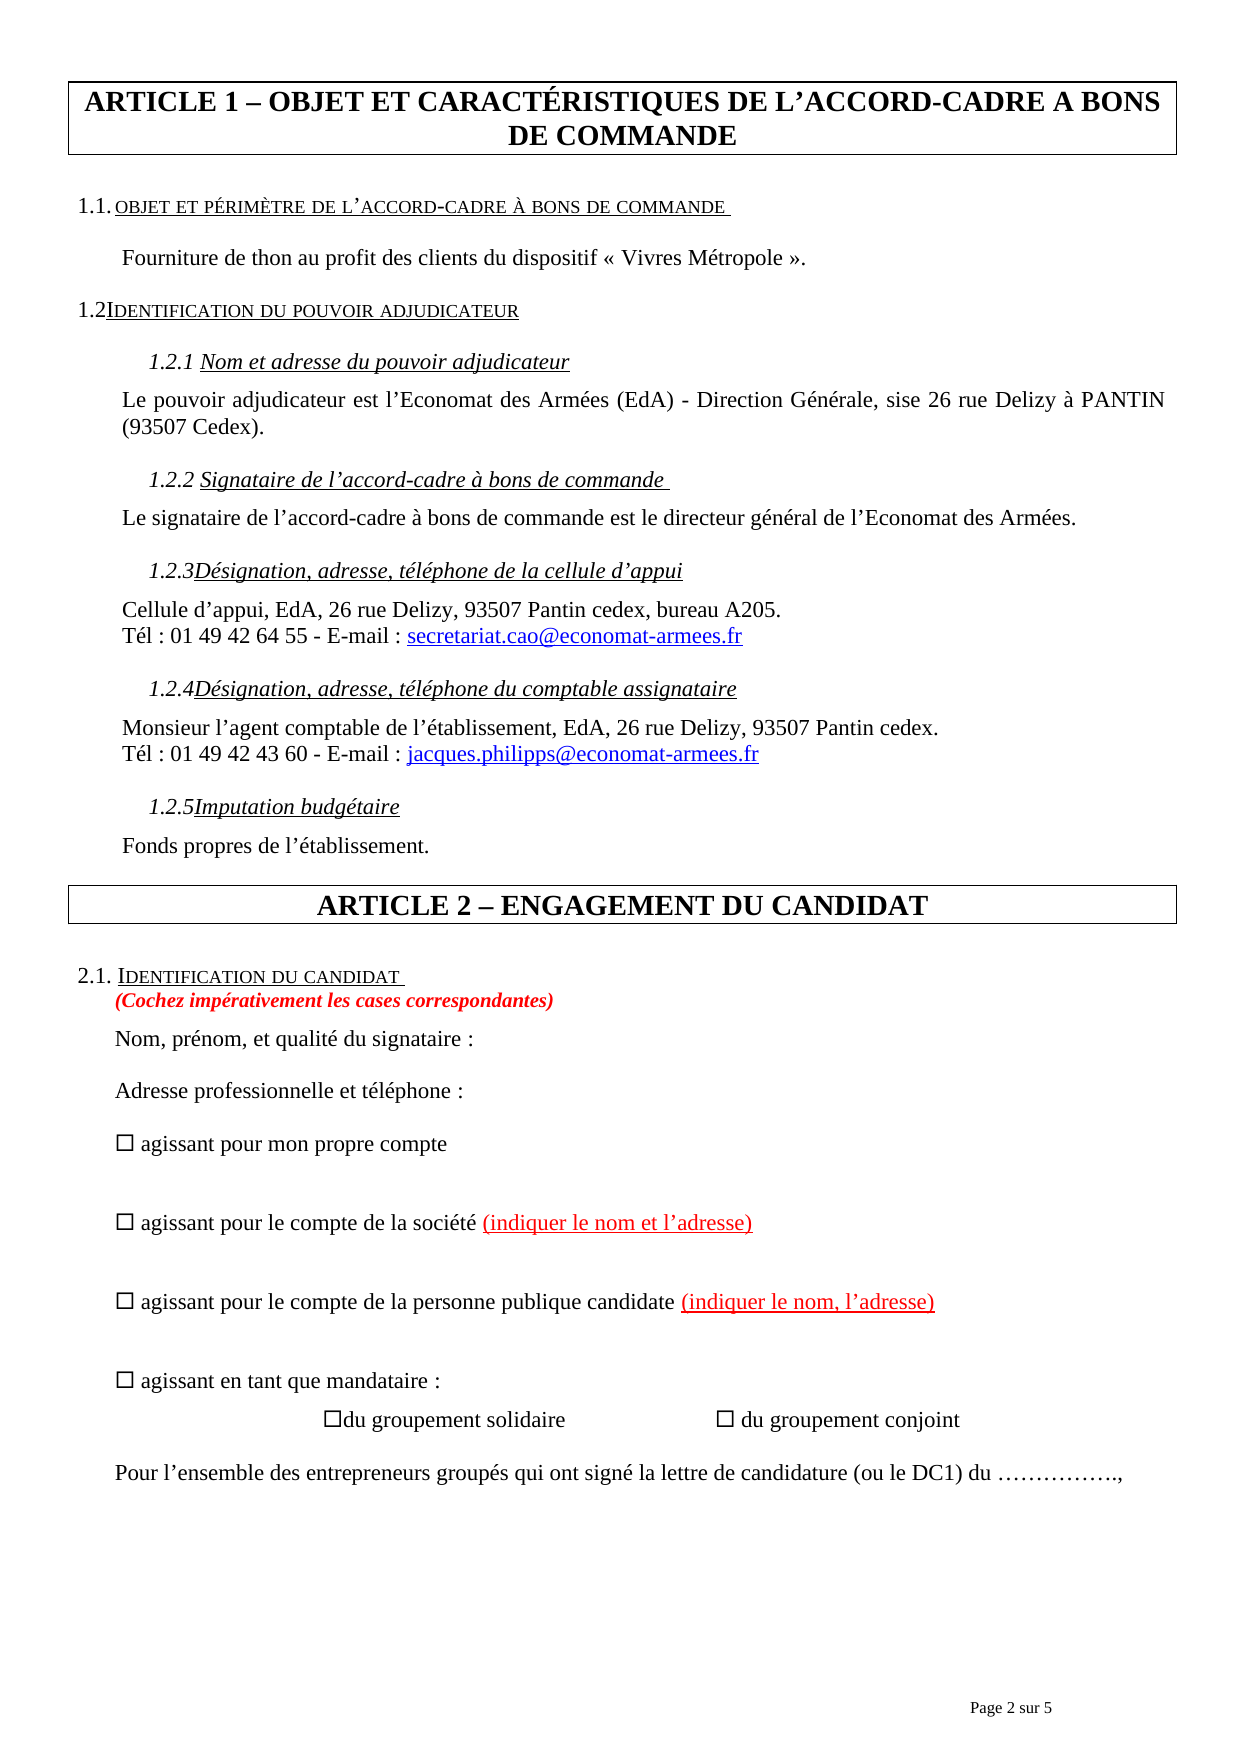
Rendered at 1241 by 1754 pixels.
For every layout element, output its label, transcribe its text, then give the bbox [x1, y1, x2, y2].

subtitle 2.1. Identification du candidat [77, 962, 1168, 988]
subtitle ARTICLE 2 – ENGAGEMENT DU CANDIDAT [69, 886, 1176, 923]
text Pour l’ensemble des entrepreneurs groupés qui ont signé la lettre de candidature (ou le DC1) du ……………., [114, 1459, 1168, 1485]
text agissant pour le compte de la société (indiquer le nom et l’adresse) [114, 1209, 1168, 1236]
text Fonds propres de l’établissement. [122, 832, 1168, 858]
text du groupement solidaire du groupement conjoint [114, 1406, 1168, 1433]
text (Cochez impérativement les cases correspondantes) [114, 988, 1168, 1012]
text Monsieur l’agent comptable de l’établissement, EdA, 26 rue Delizy, 93507 Pantin cedex. [122, 714, 1168, 740]
subtitle 1.2.1 Nom et adresse du pouvoir adjudicateur [148, 348, 1168, 374]
text agissant pour mon propre compte [114, 1130, 1168, 1157]
text Nom, prénom, et qualité du signataire : [114, 1025, 1168, 1051]
text Cellule d’appui, EdA, 26 rue Delizy, 93507 Pantin cedex, bureau A205. [122, 596, 1168, 622]
subtitle 1.2.2 Signataire de l’accord-cadre à bons de commande [148, 466, 1168, 492]
text agissant en tant que mandataire : [114, 1367, 1168, 1394]
subtitle 1.2Identification du pouvoir adjudicateur [77, 296, 1168, 323]
text Adresse professionnelle et téléphone : [114, 1077, 1168, 1104]
text agissant pour le compte de la personne publique candidate (indiquer le nom, l’adresse) [114, 1288, 1168, 1315]
text ARTICLE 1 – OBJET ET CARACTÉRISTIQUES DE L’ACCORD-CADRE A BONS DE COMMANDE [69, 83, 1176, 154]
text 1.2.5Imputation budgétaire [148, 793, 1168, 819]
subtitle 1.2.4Désignation, adresse, téléphone du comptable assignataire [148, 675, 1168, 701]
text Tél : 01 49 42 64 55 - E-mail : secretariat.cao@economat-armees.fr [122, 622, 1168, 649]
text Le signataire de l’accord-cadre à bons de commande est le directeur général de l’Economat des Armées. [122, 504, 1168, 531]
subtitle objet et périmètre de l’accord-cadre à bons de commande [77, 192, 1168, 219]
subtitle 1.2.3Désignation, adresse, téléphone de la cellule d’appui [148, 557, 1168, 583]
text Le pouvoir adjudicateur est l’Economat des Armées (EdA) - Direction Générale, sise 26 rue Delizy à PANTIN (93507 Cedex). [122, 387, 1168, 439]
text Tél : 01 49 42 43 60 - E-mail : jacques.philipps@economat-armees.fr [122, 740, 1168, 767]
text Fourniture de thon au profit des clients du dispositif « Vivres Métropole ». [77, 244, 1138, 270]
